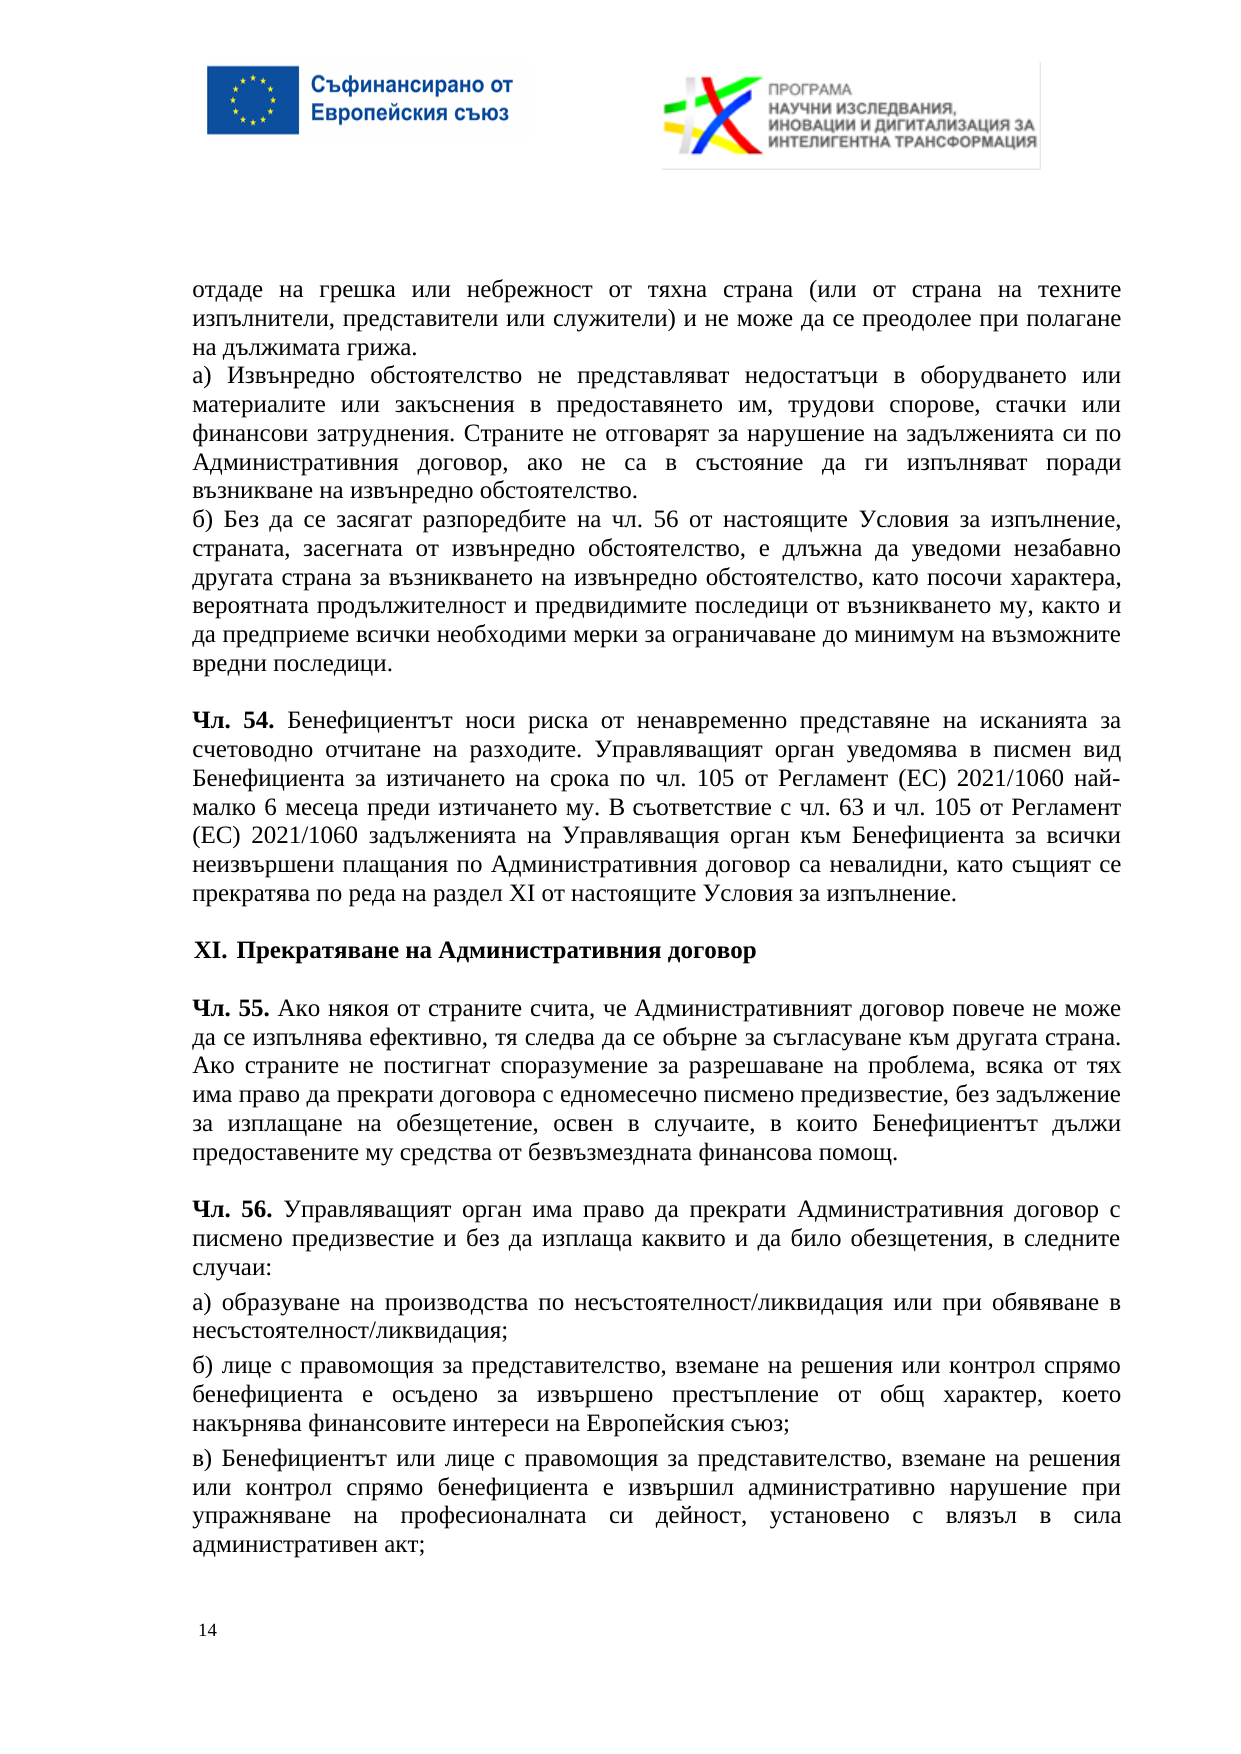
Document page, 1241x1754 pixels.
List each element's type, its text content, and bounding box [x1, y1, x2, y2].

list Прекратяване на Административния договор [228, 935, 1122, 964]
list а) образуване на производства по несъстоятелност/ликвидация или при обявяване в несъстоятелност/ликвидация; [133, 1287, 1122, 1344]
list б) Без да се засягат разпоредбите на чл. 56 от настоящите Условия за изпълнение, страната, засегната от извънредно обстоятелство, е длъжна да уведоми незабавно другата страна за възникването на извънредно обстоятелство, като посочи характера, вероятната продължителност и предвидимите последици от възникването му, както и да предприеме всички необходими мерки за ограничаване до минимум на възможните вредни последици. [192, 504, 1122, 677]
list Чл. 54. Бенефициентът носи риска от ненавременно представяне на исканията за счетоводно отчитане на разходите. Управляващият орган уведомява в писмен вид Бенефициента за изтичането на срока по чл. 105 от Регламент (ЕС) 2021/1060 най-малко 6 месеца преди изтичането му. В съответствие с чл. 63 и чл. 105 от Регламент (ЕС) 2021/1060 задълженията на Управляващия орган към Бенефициента за всички неизвършени плащания по Административния договор са невалидни, като същият се прекратява по реда на раздел XI от настоящите Условия за изпълнение. [192, 705, 1122, 907]
picture [662, 62, 1042, 171]
list б) лицe с правомощия за представителство, вземане на решения или контрол спрямо бенефициента e осъдено за извършено престъпление от общ характер, което накърнява финансовите интереси на Европейския съюз; [192, 1350, 1122, 1437]
list а) Извънредно обстоятелство не представляват недостатъци в оборудването или материалите или закъснения в предоставянето им, трудови спорове, стачки или финансови затруднения. Страните не отговарят за нарушение на задълженията си по Административния договор, ако не са в състояние да ги изпълняват поради възникване на извънредно обстоятелство. [192, 360, 1122, 504]
list Чл. 55. Ако някоя от страните счита, че Административният договор повече не може да се изпълнява ефективно, тя следва да се обърне за съгласуване към другата страна. Ако страните не постигнат споразумение за разрешаване на проблема, всяка от тях има право да прекрати договора с едномесечно писмено предизвестие, без задължение за изплащане на обезщетение, освен в случаите, в които Бенефициентът дължи предоставените му средства от безвъзмездната финансова помощ. [192, 993, 1122, 1165]
list Чл. 56. Управляващият орган има право да прекрати Административния договор с писмено предизвестие и без да изплаща каквито и да било обезщетения, в следните случаи: [192, 1194, 1122, 1280]
text в) Бенефициентът или лице с правомощия за представителство, вземане на решения или контрол спрямо бенефициента е извършил административно нарушение при упражняване на професионалната си дейност, установено с влязъл в сила административен акт; [192, 1443, 1122, 1558]
picture [203, 62, 533, 139]
